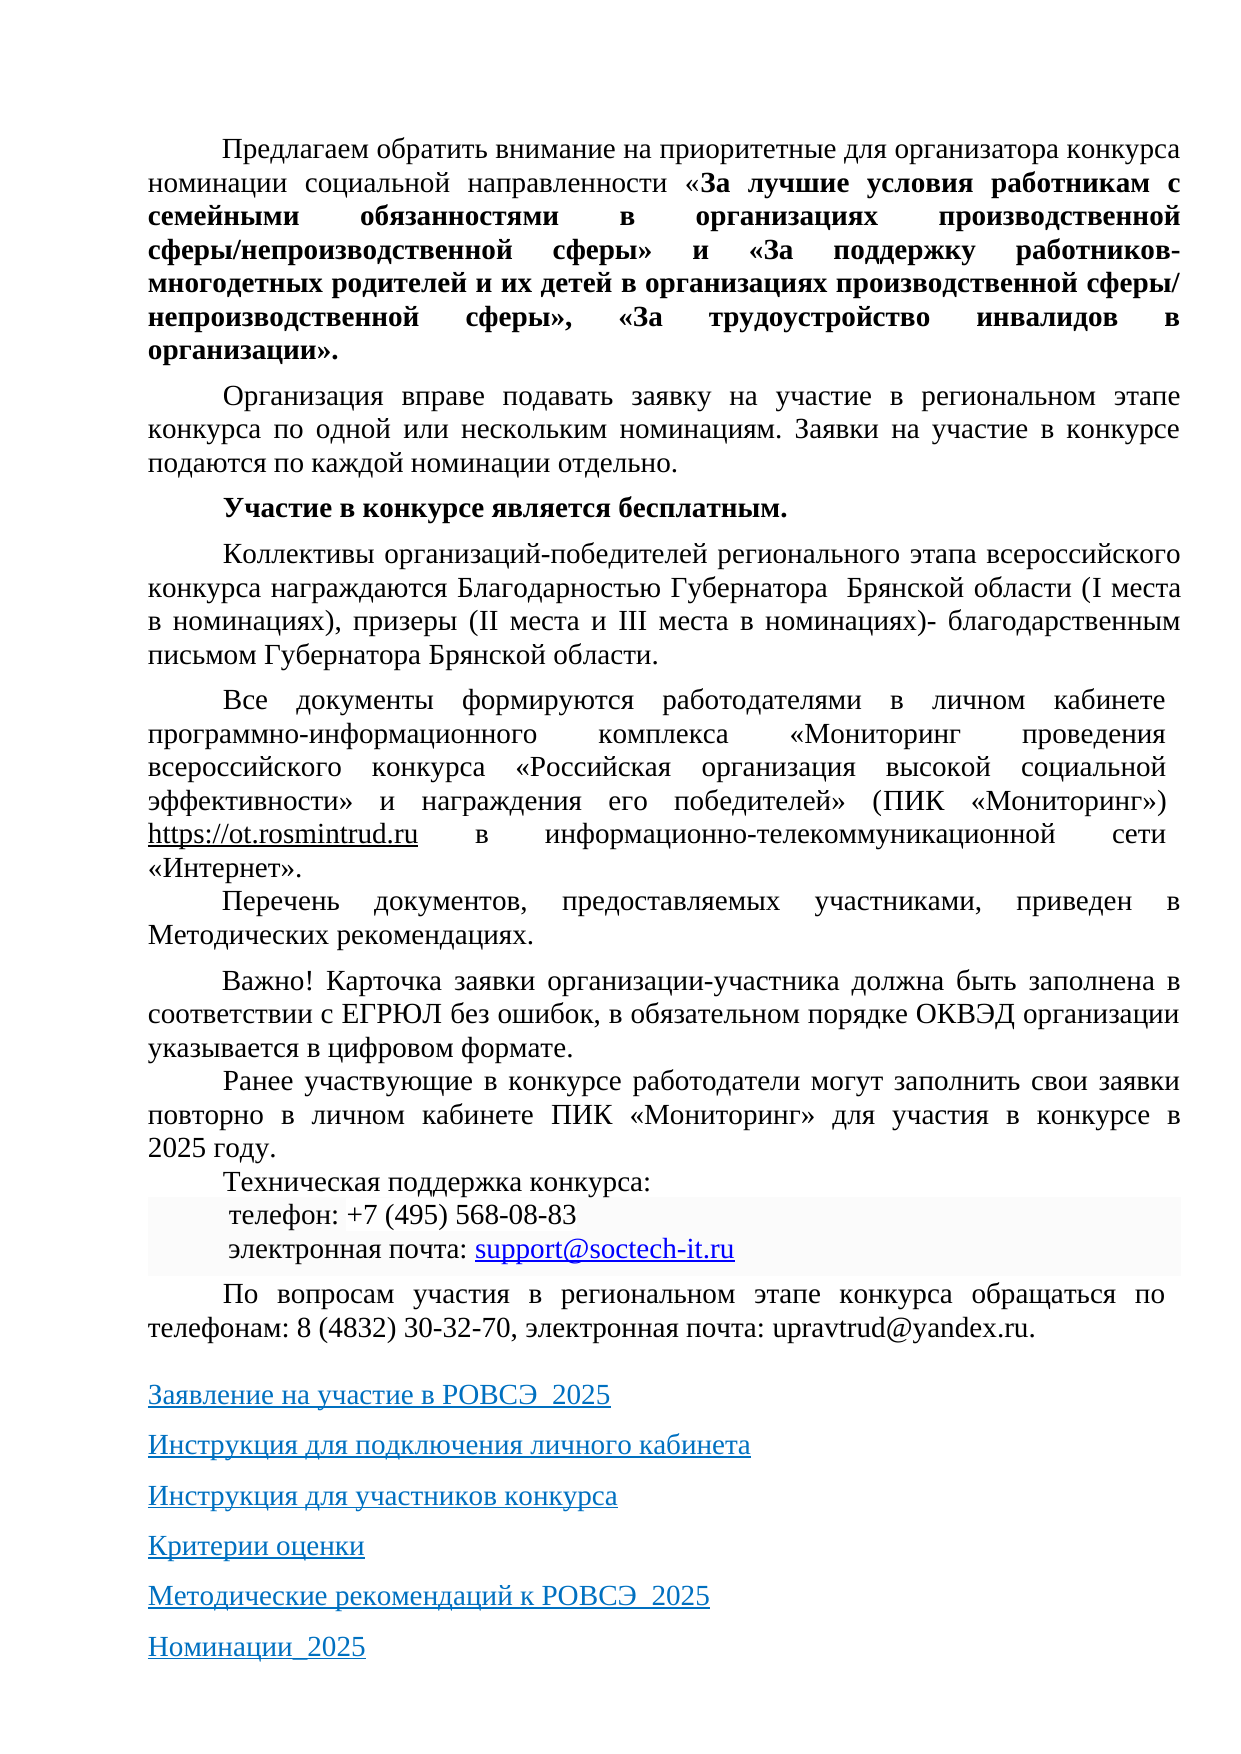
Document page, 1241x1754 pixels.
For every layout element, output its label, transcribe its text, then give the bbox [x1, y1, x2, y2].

text телефон: +7 (495) 568-08-83 [148, 1197, 1181, 1231]
text Заявление на участие в РОВСЭ_2025 [148, 1377, 1181, 1411]
text Инструкция для участников конкурса [148, 1478, 1181, 1511]
text Техническая поддержка конкурса: [148, 1164, 1166, 1197]
text Перечень документов, предоставляемых участниками, приведен в Методических рекомендациях. [148, 883, 1181, 951]
text Участие в конкурсе является бесплатным. [148, 491, 1181, 524]
text Организация вправе подавать заявку на участие в региональном этапе конкурса по одной или нескольким номинациям. Заявки на участие в конкурсе подаются по каждой номинации отдельно. [148, 378, 1181, 479]
text Все документы формируются работодателями в личном кабинете программно-информационного комплекса «Мониторинг проведения всероссийского конкурса «Российская организация высокой социальной эффективности» и награждения его победителей» (ПИК «Мониторинг») https://ot.rosmintrud.ru в информационно-телекоммуникационной сети «Интернет». [148, 682, 1166, 883]
text По вопросам участия в региональном этапе конкурса обращаться по телефонам: 8 (4832) 30-32-70, электронная почта: upravtrud@yandex.ru. [148, 1276, 1166, 1343]
text Предлагаем обратить внимание на приоритетные для организатора конкурса номинации социальной направленности «За лучшие условия работникам с семейными обязанностями в организациях производственной сферы/непроизводственной сферы» и «За поддержку работников-многодетных родителей и их детей в организациях производственной сферы/ непроизводственной сферы», «За трудоустройство инвалидов в организации». [148, 131, 1181, 366]
text электронная почта: support@soctech-it.ru [148, 1231, 1181, 1264]
text Ранее участвующие в конкурсе работодатели могут заполнить свои заявки повторно в личном кабинете ПИК «Мониторинг» для участия в конкурсе в 2025 году. [148, 1063, 1181, 1164]
text Коллективы организаций-победителей регионального этапа всероссийского конкурса награждаются Благодарностью Губернатора Брянской области (I места в номинациях), призеры (II места и III места в номинациях)- благодарственным письмом Губернатора Брянской области. [148, 536, 1181, 670]
text Методические рекомендаций к РОВСЭ_2025 [148, 1578, 1181, 1612]
text Критерии оценки [148, 1528, 1181, 1562]
text Номинации_2025 [148, 1629, 1181, 1662]
text Важно! Карточка заявки организации-участника должна быть заполнена в соответствии с ЕГРЮЛ без ошибок, в обязательном порядке ОКВЭД организации указывается в цифровом формате. [148, 963, 1181, 1063]
text Инструкция для подключения личного кабинета [148, 1427, 1181, 1461]
